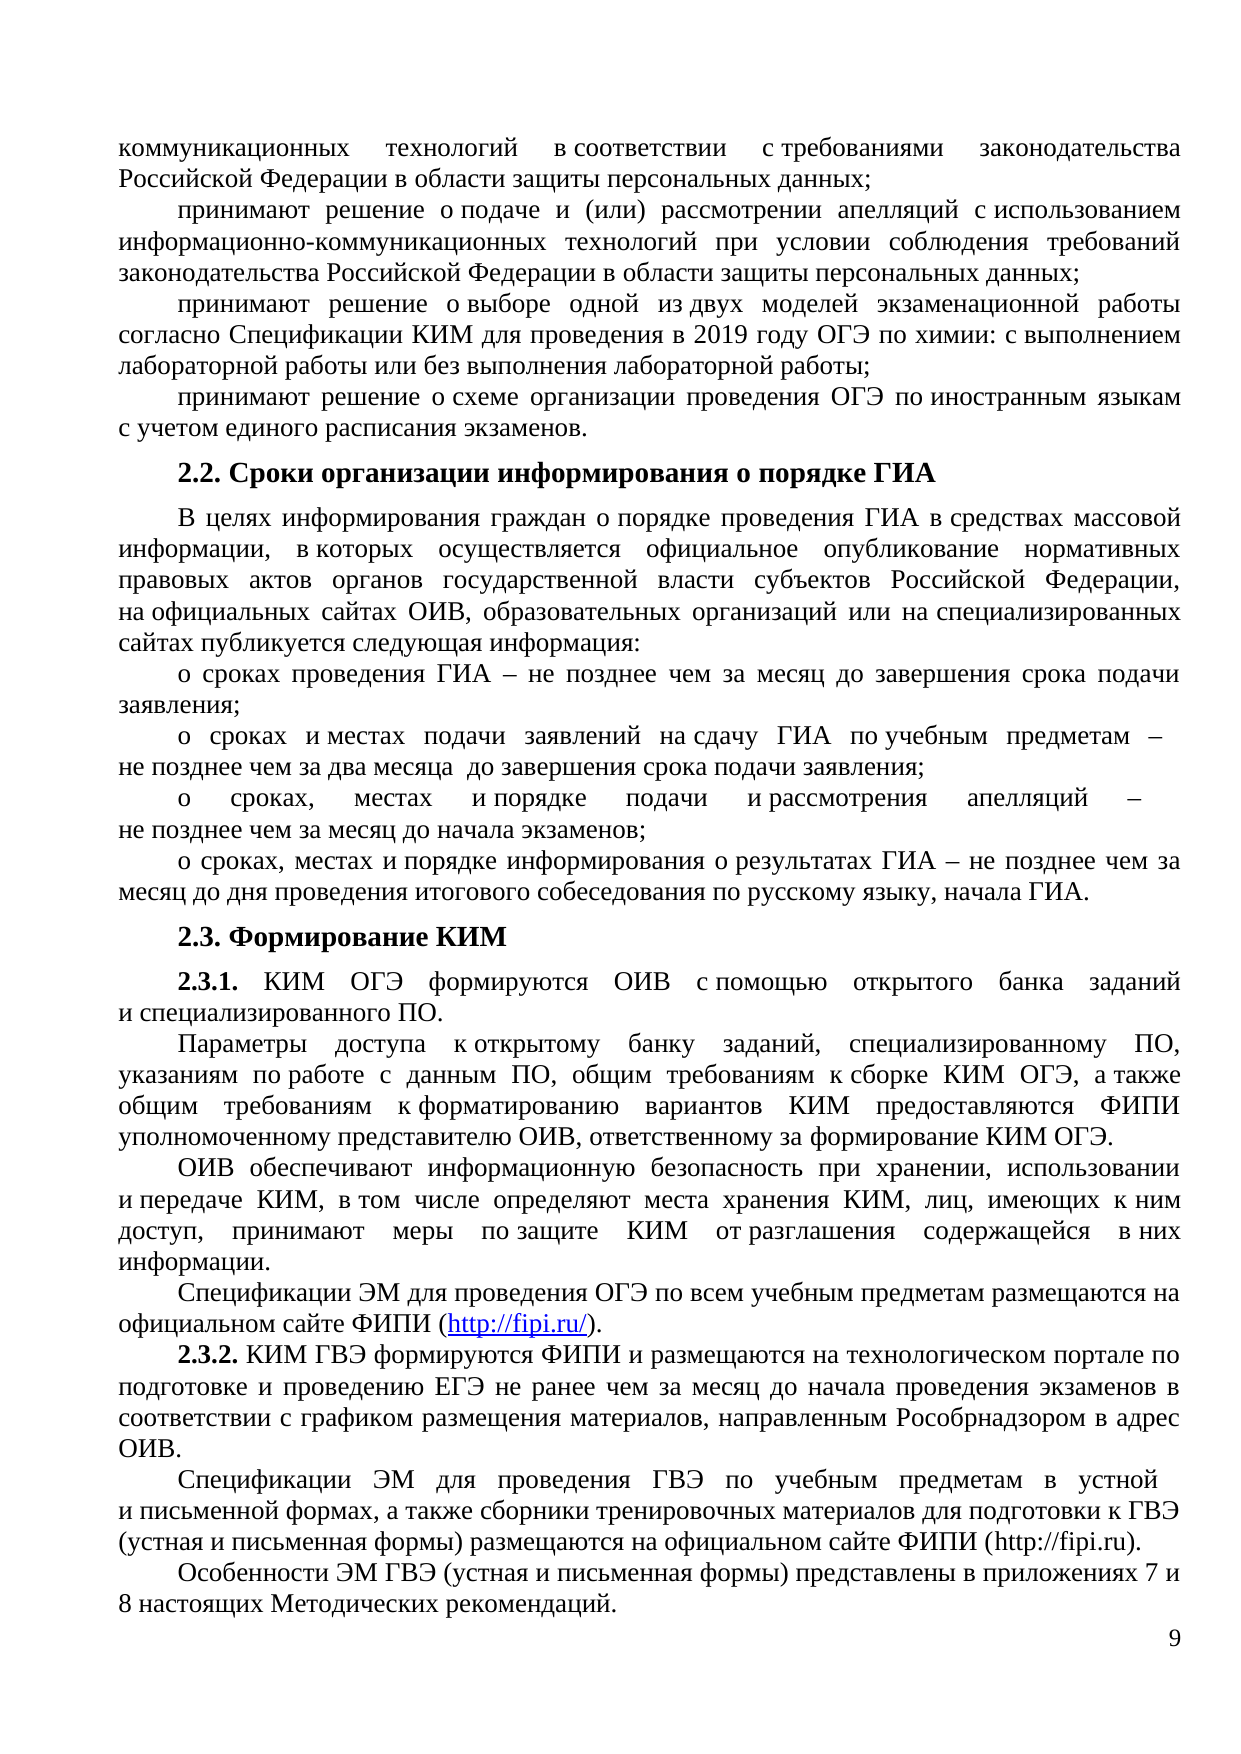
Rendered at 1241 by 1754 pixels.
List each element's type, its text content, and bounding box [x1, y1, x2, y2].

subtitle 2.3. Формирование КИМ [118, 919, 1181, 952]
text о сроках проведения ГИА – не позднее чем за месяц до завершения срока подачи заявления; [118, 657, 1181, 719]
text принимают решение о схеме организации проведения ОГЭ по иностранным языкам с учетом единого расписания экзаменов. [118, 380, 1181, 443]
list о сроках, местах и порядке подачи и рассмотрения апелляций – не позднее чем за месяц до начала экзаменов; [118, 782, 1181, 844]
text Особенности ЭМ ГВЭ (устная и письменная формы) представлены в приложениях 7 и 8 настоящих Методических рекомендаций. [118, 1556, 1181, 1619]
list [118, 131, 1181, 193]
text ОИВ обеспечивают информационную безопасность при хранении, использовании и передаче КИМ, в том числе определяют места хранения КИМ, лиц, имеющих к ним доступ, принимают меры по защите КИМ от разглашения содержащейся в них информации. [118, 1152, 1181, 1276]
text В целях информирования граждан о порядке проведения ГИА в средствах массовой информации, в которых осуществляется официальное опубликование нормативных правовых актов органов государственной власти субъектов Российской Федерации, на официальных сайтах ОИВ, образовательных организаций или на специализированных сайтах публикуется следующая информация: [118, 501, 1181, 657]
text принимают решение о выборе одной из двух моделей экзаменационной работы согласно Спецификации КИМ для проведения в 2019 году ОГЭ по химии: с выполнением лабораторной работы или без выполнения лабораторной работы; [118, 287, 1181, 380]
subtitle 2.2. Сроки организации информирования о порядке ГИА [118, 455, 1181, 489]
list о сроках и местах подачи заявлений на сдачу ГИА по учебным предметам – не позднее чем за два месяца до завершения срока подачи заявления; [118, 719, 1181, 782]
text Спецификации ЭМ для проведения ОГЭ по всем учебным предметам размещаются на официальном сайте ФИПИ (http://fipi.ru/). [118, 1276, 1181, 1338]
text 2.3.2. КИМ ГВЭ формируются ФИПИ и размещаются на технологическом портале по подготовке и проведению ЕГЭ не ранее чем за месяц до начала проведения экзаменов в соответствии с графиком размещения материалов, направленным Рособрнадзором в адрес ОИВ. [118, 1338, 1181, 1463]
list принимают решение о подаче и (или) рассмотрении апелляций с использованием информационно-коммуникационных технологий при условии соблюдения требований законодательства Российской Федерации в области защиты персональных данных; [118, 193, 1181, 287]
text Спецификации ЭМ для проведения ГВЭ по учебным предметам в устной и письменной формах, а также сборники тренировочных материалов для подготовки к ГВЭ (устная и письменная формы) размещаются на официальном сайте ФИПИ (http://fipi.ru). [118, 1463, 1181, 1556]
text 2.3.1. КИМ ОГЭ формируются ОИВ с помощью открытого банка заданий и специализированного ПО. [118, 965, 1181, 1027]
text Параметры доступа к открытому банку заданий, специализированному ПО, указаниям по работе с данным ПО, общим требованиям к сборке КИМ ОГЭ, а также общим требованиям к форматированию вариантов КИМ предоставляются ФИПИ уполномоченному представителю ОИВ, ответственному за формирование КИМ ОГЭ. [118, 1027, 1181, 1152]
list о сроках, местах и порядке информирования о результатах ГИА – не позднее чем за месяц до дня проведения итогового собеседования по русскому языку, начала ГИА. [118, 844, 1181, 906]
